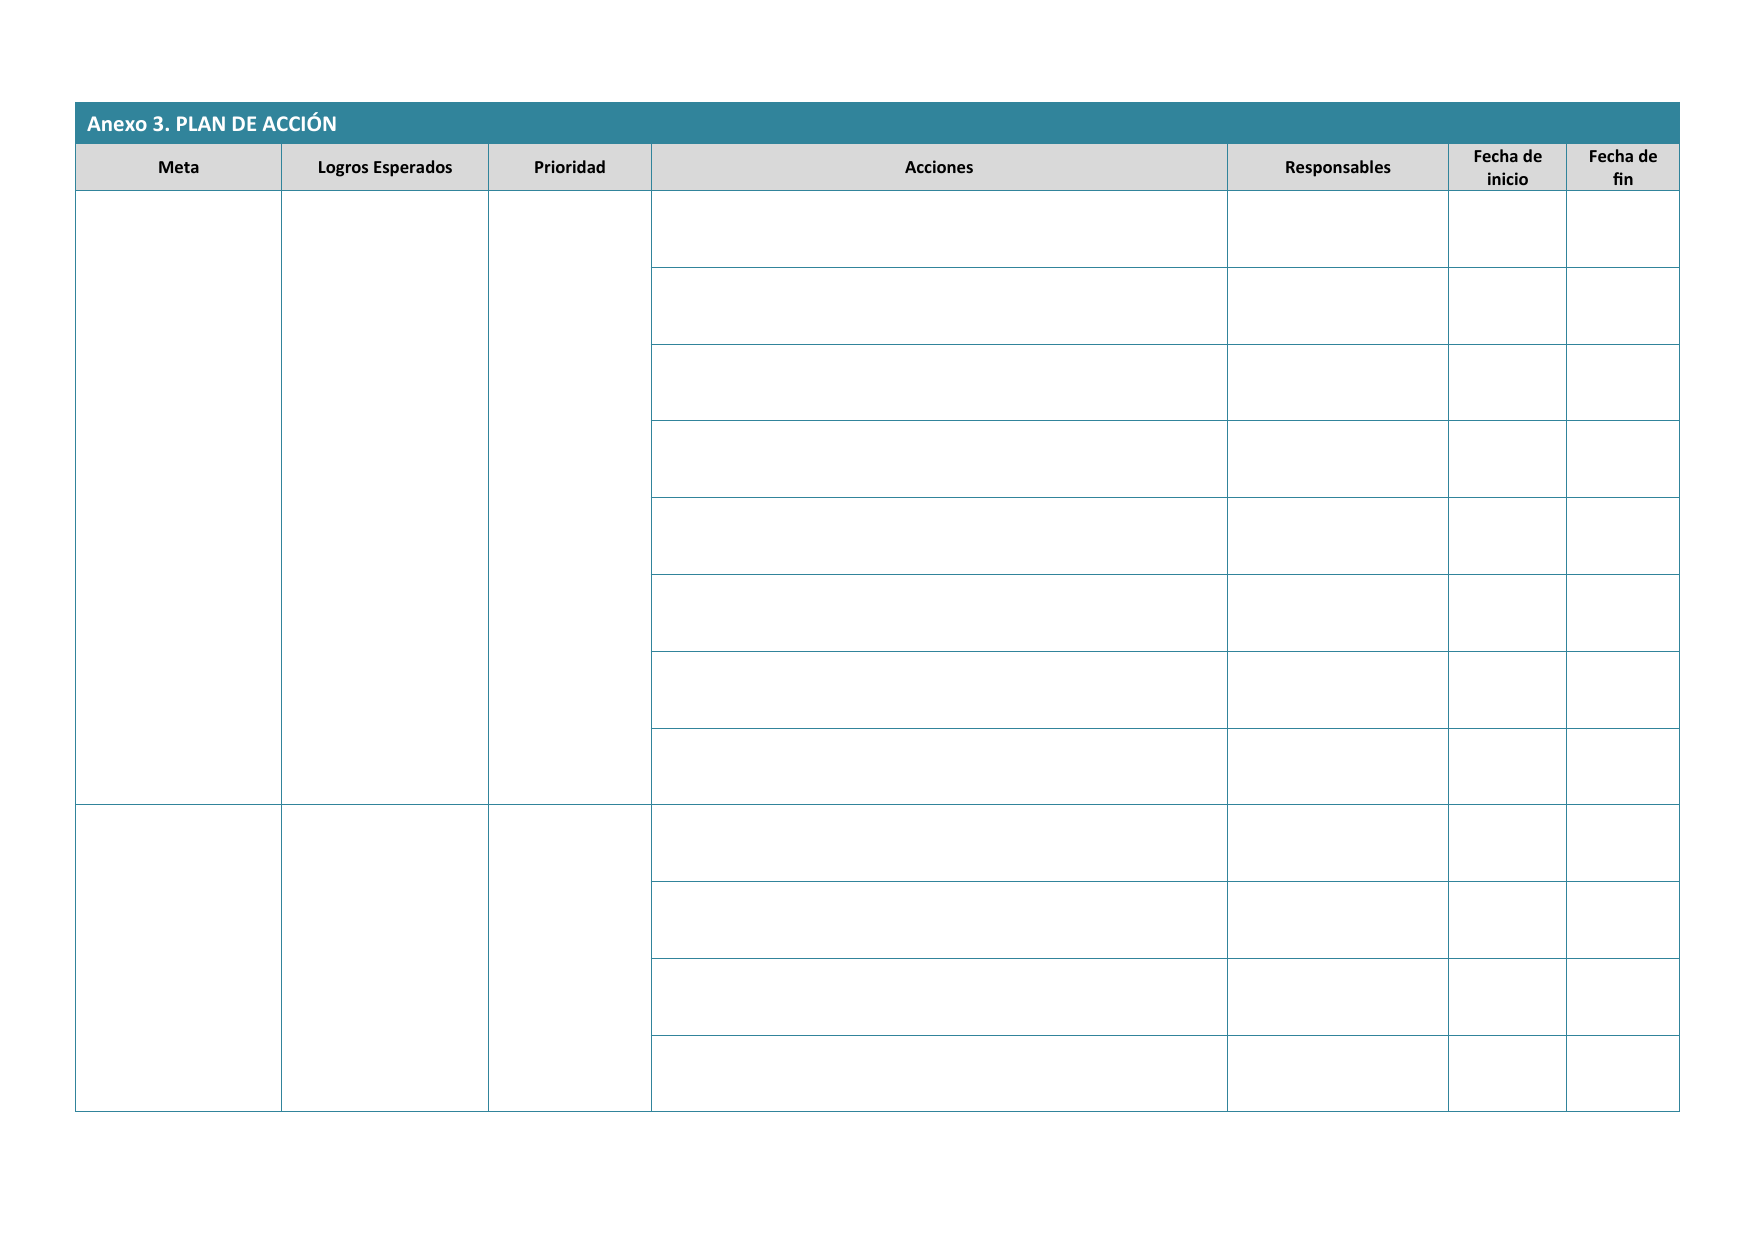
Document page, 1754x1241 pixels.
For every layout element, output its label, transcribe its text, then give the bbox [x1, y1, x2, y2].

table_cell Logros Esperados [282, 144, 488, 190]
table_cell [1567, 575, 1679, 651]
table_cell [1567, 882, 1679, 958]
table_cell Meta [76, 144, 281, 190]
table_cell [1449, 575, 1566, 651]
table_cell [1228, 421, 1448, 497]
table_cell [1567, 345, 1679, 420]
table_cell Fecha de fin [1567, 144, 1679, 190]
table_cell Responsables [1228, 144, 1448, 190]
table_cell [1228, 345, 1448, 420]
table_cell [1449, 498, 1566, 574]
table_cell Acciones [652, 144, 1227, 190]
table_cell [1449, 959, 1566, 1034]
table_cell [1567, 652, 1679, 727]
table_cell [652, 191, 1227, 267]
table_cell [1567, 191, 1679, 267]
table_cell [1567, 421, 1679, 497]
table_cell [1228, 191, 1448, 267]
table_cell [1449, 1036, 1566, 1111]
table_cell [1567, 805, 1679, 881]
table_cell Prioridad [489, 144, 651, 190]
table_cell [282, 805, 488, 1111]
table_cell [1449, 191, 1566, 267]
table_cell [1228, 805, 1448, 881]
table_cell [1449, 882, 1566, 958]
table_cell Fecha de inicio [1449, 144, 1566, 190]
table_cell [652, 652, 1227, 727]
table_cell [1228, 959, 1448, 1034]
table_cell [1228, 882, 1448, 958]
table_header Anexo 3. PLAN DE ACCIÓN [76, 103, 1679, 143]
table_cell [652, 805, 1227, 881]
table_cell [76, 191, 281, 804]
table_cell [489, 805, 651, 1111]
table_cell [1449, 421, 1566, 497]
table_cell [1567, 729, 1679, 804]
table_cell [652, 498, 1227, 574]
table_cell [1449, 729, 1566, 804]
table_cell [652, 268, 1227, 343]
table_cell [1228, 1036, 1448, 1111]
table_cell [652, 345, 1227, 420]
table_cell [652, 882, 1227, 958]
table_cell [1449, 652, 1566, 727]
table_cell [1228, 268, 1448, 343]
table_cell [652, 575, 1227, 651]
table_cell [1449, 268, 1566, 343]
table_cell [1228, 498, 1448, 574]
table_cell [1567, 1036, 1679, 1111]
table_cell [1567, 498, 1679, 574]
table_cell [1567, 268, 1679, 343]
table_cell [1449, 345, 1566, 420]
table_cell [282, 191, 488, 804]
table_cell [652, 421, 1227, 497]
table_cell [1228, 575, 1448, 651]
table_cell [652, 959, 1227, 1034]
table_cell [1228, 729, 1448, 804]
table_cell [1567, 959, 1679, 1034]
table_cell [652, 1036, 1227, 1111]
table_cell [1449, 805, 1566, 881]
table_cell [1228, 652, 1448, 727]
table_cell [76, 805, 281, 1111]
table_cell [489, 191, 651, 804]
table_cell [652, 729, 1227, 804]
